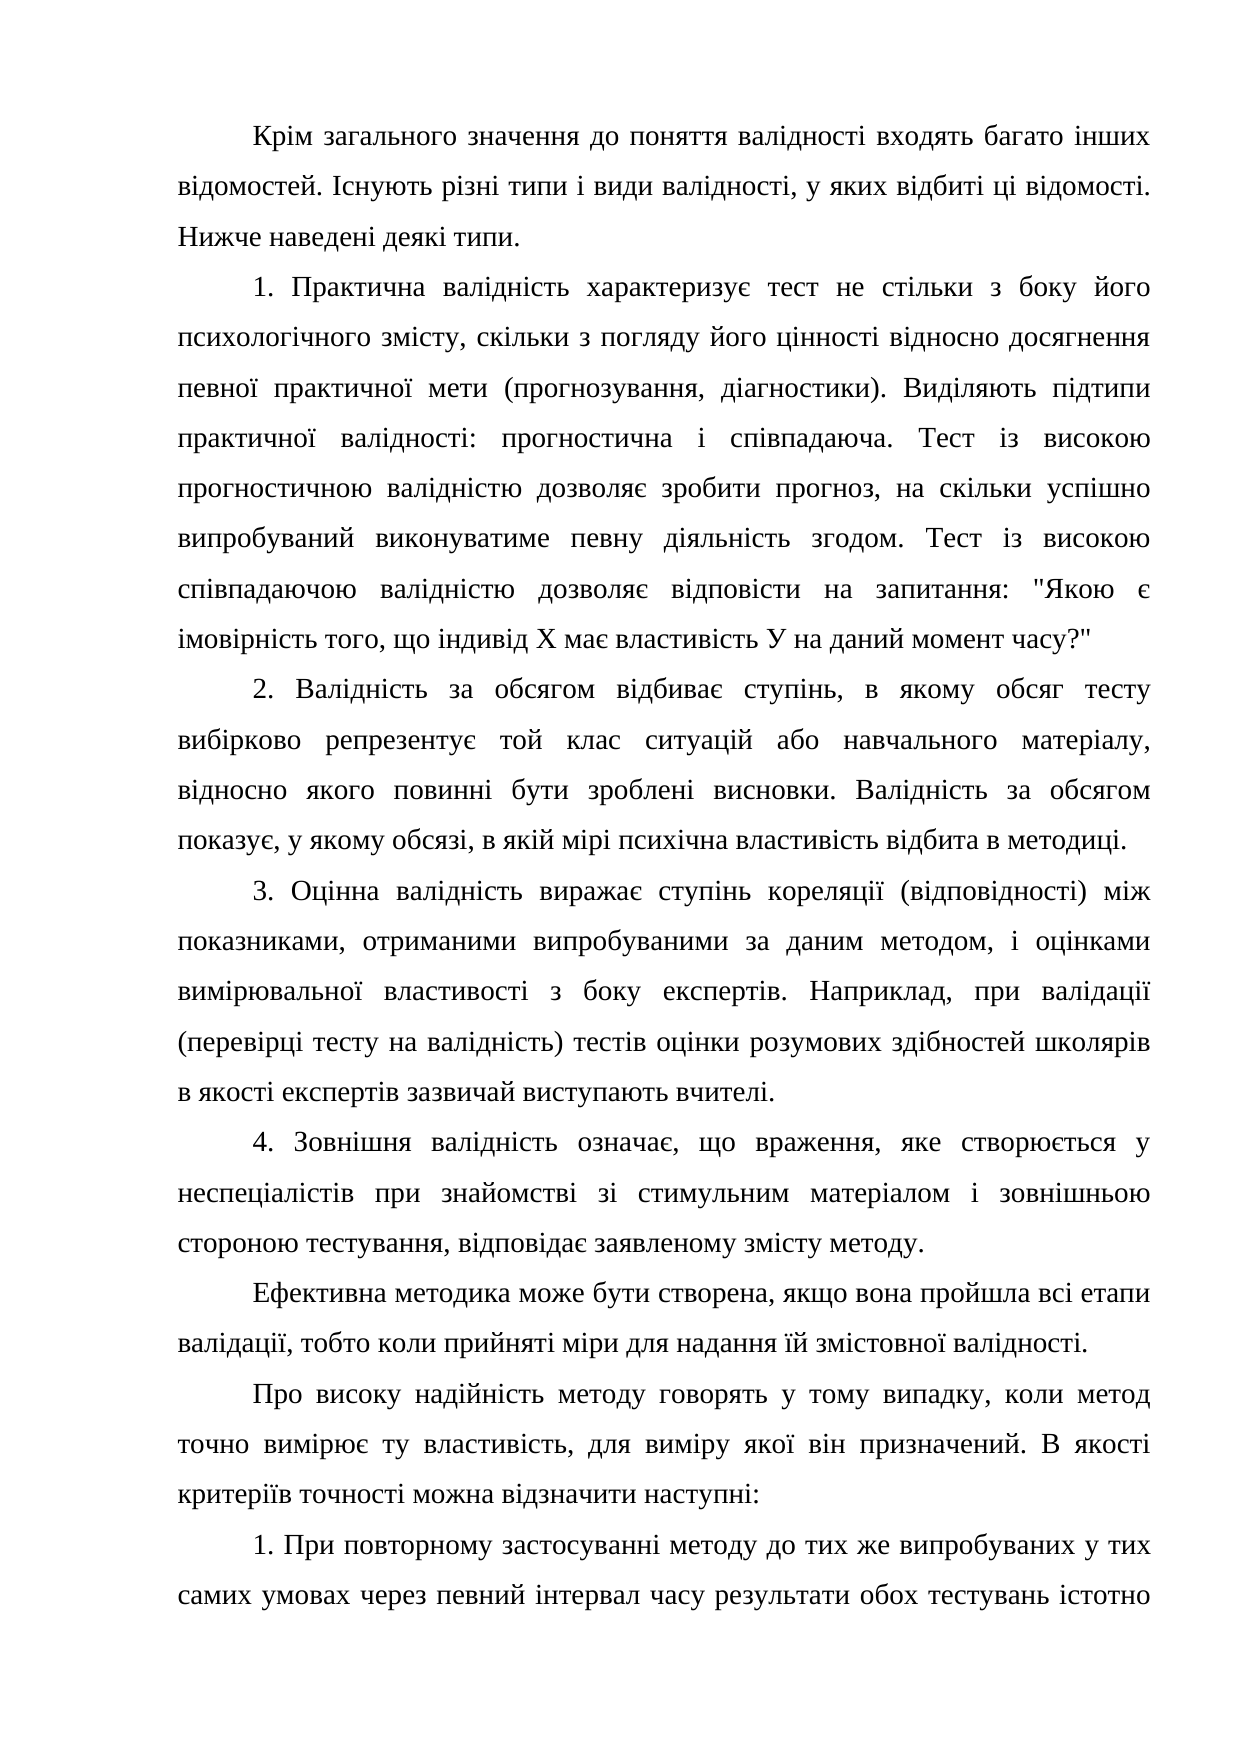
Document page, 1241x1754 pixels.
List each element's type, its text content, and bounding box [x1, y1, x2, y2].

text Крім загального значення до поняття валідності входять багато інших відомостей. Існують різні типи і види валідності, у яких відбиті ці відомості. Нижче наведені деякі типи. [177, 118, 1152, 252]
text 1. Практична валідність характеризує тест не стільки з боку його психологічного змісту, скільки з погляду його цінності відносно досягнення певної практичної мети (прогнозування, діагностики). Виділяють підтипи практичної валідності: прогностична і співпадаюча. Тест із високою прогностичною валідністю дозволяє зробити прогноз, на скільки успішно випробуваний виконуватиме певну діяльність згодом. Тест із високою співпадаючою валідністю дозволяє відповісти на запитання: "Якою є імовірність того, що індивід Х має властивість У на даний момент часу?" [177, 269, 1152, 655]
text 2. Валідність за обсягом відбиває ступінь, в якому обсяг тесту вибірково репрезентує той клас ситуацій або навчального матеріалу, відносно якого повинні бути зроблені висновки. Валідність за обсягом показує, у якому обсязі, в якій мірі психічна властивість відбита в методиці. [177, 672, 1152, 856]
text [177, 1527, 1152, 1611]
text Ефективна методика може бути створена, якщо вона пройшла всі етапи валідації, тобто коли прийняті міри для надання їй змістовної валідності. [177, 1275, 1152, 1359]
text 3. Оцінна валідність виражає ступінь кореляції (відповідності) між показниками, отриманими випробуваними за даним методом, і оцінками вимірювальної властивості з боку експертів. Наприклад, при валідації (перевірці тесту на валідність) тестів оцінки розумових здібностей школярів в якості експертів зазвичай виступають вчителі. [177, 873, 1152, 1108]
text Про високу надійність методу говорять у тому випадку, коли метод точно вимірює ту властивість, для виміру якої він призначений. В якості критеріїв точності можна відзначити наступні: [177, 1376, 1152, 1510]
text 4. Зовнішня валідність означає, що враження, яке створюється у неспеціалістів при знайомстві зі стимульним матеріалом і зовнішньою стороною тестування, відповідає заявленому змісту методу. [177, 1124, 1152, 1258]
